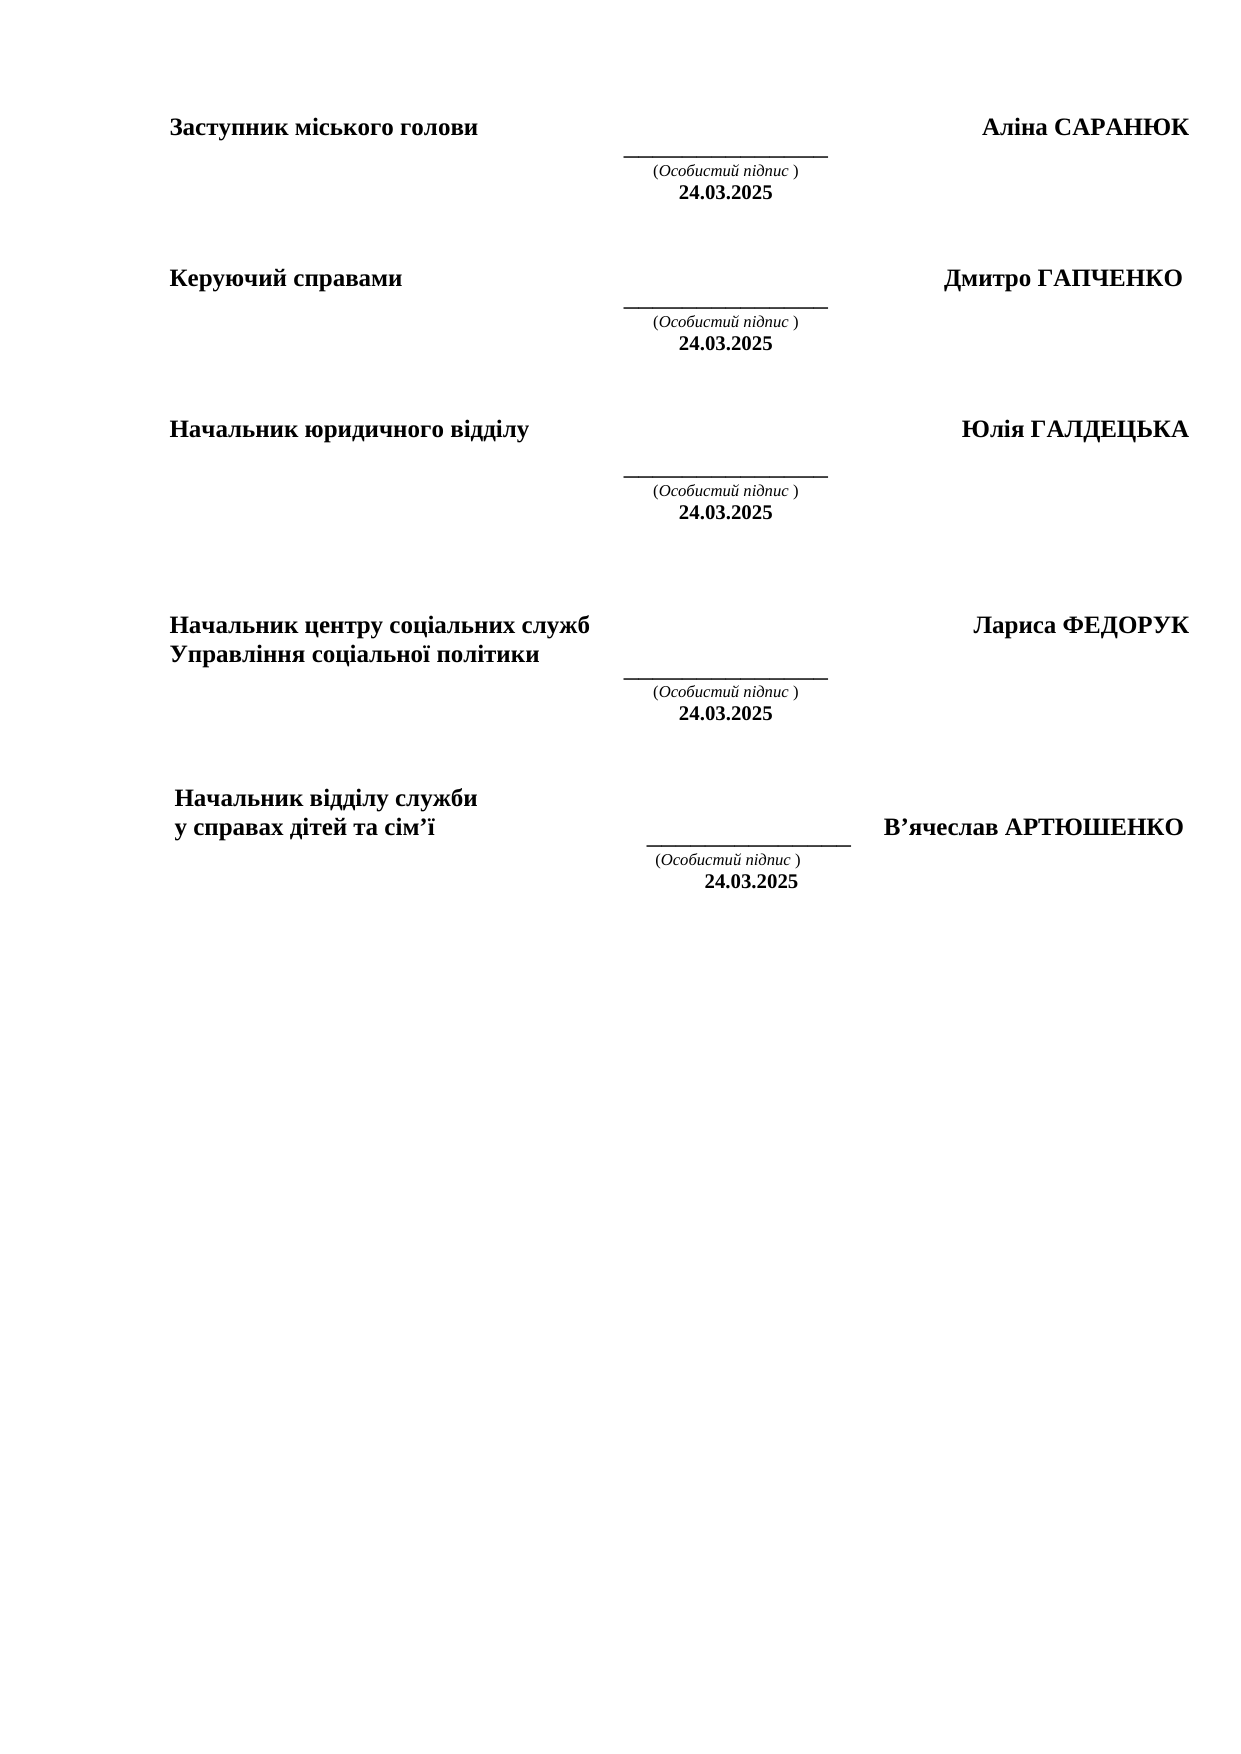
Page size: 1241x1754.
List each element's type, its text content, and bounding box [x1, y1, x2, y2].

table_cell Начальник юридичного відділу [158, 414, 612, 582]
table_cell Юлія ГАЛДЕЦЬКА [839, 414, 1200, 582]
table_cell ______________ (Особистий підпис ) 24.03.2025 [612, 263, 839, 414]
table_header Заступник міського голови [158, 112, 612, 263]
table_cell Дмитро ГАПЧЕНКО [839, 263, 1200, 414]
table_cell Керуючий справами [158, 263, 612, 414]
table_cell ______________ (Особистий підпис ) 24.03.2025 [612, 414, 839, 582]
table_header Аліна САРАНЮК [839, 112, 1200, 263]
table_header Начальник відділу служби у справах дітей та сім’ї [163, 783, 631, 975]
table_header В’ячеслав АРТЮШЕНКО [866, 783, 1195, 975]
table_cell Начальник центру соціальних служб Управління соціальної політики [158, 582, 612, 783]
table_cell ______________ (Особистий підпис ) 24.03.2025 [612, 582, 839, 783]
table_cell Лариса ФЕДОРУК [839, 582, 1200, 783]
table_header ______________ (Особистий підпис ) 24.03.2025 [612, 112, 839, 263]
table_header ______________ (Особистий підпис ) 24.03.2025 [631, 783, 866, 975]
